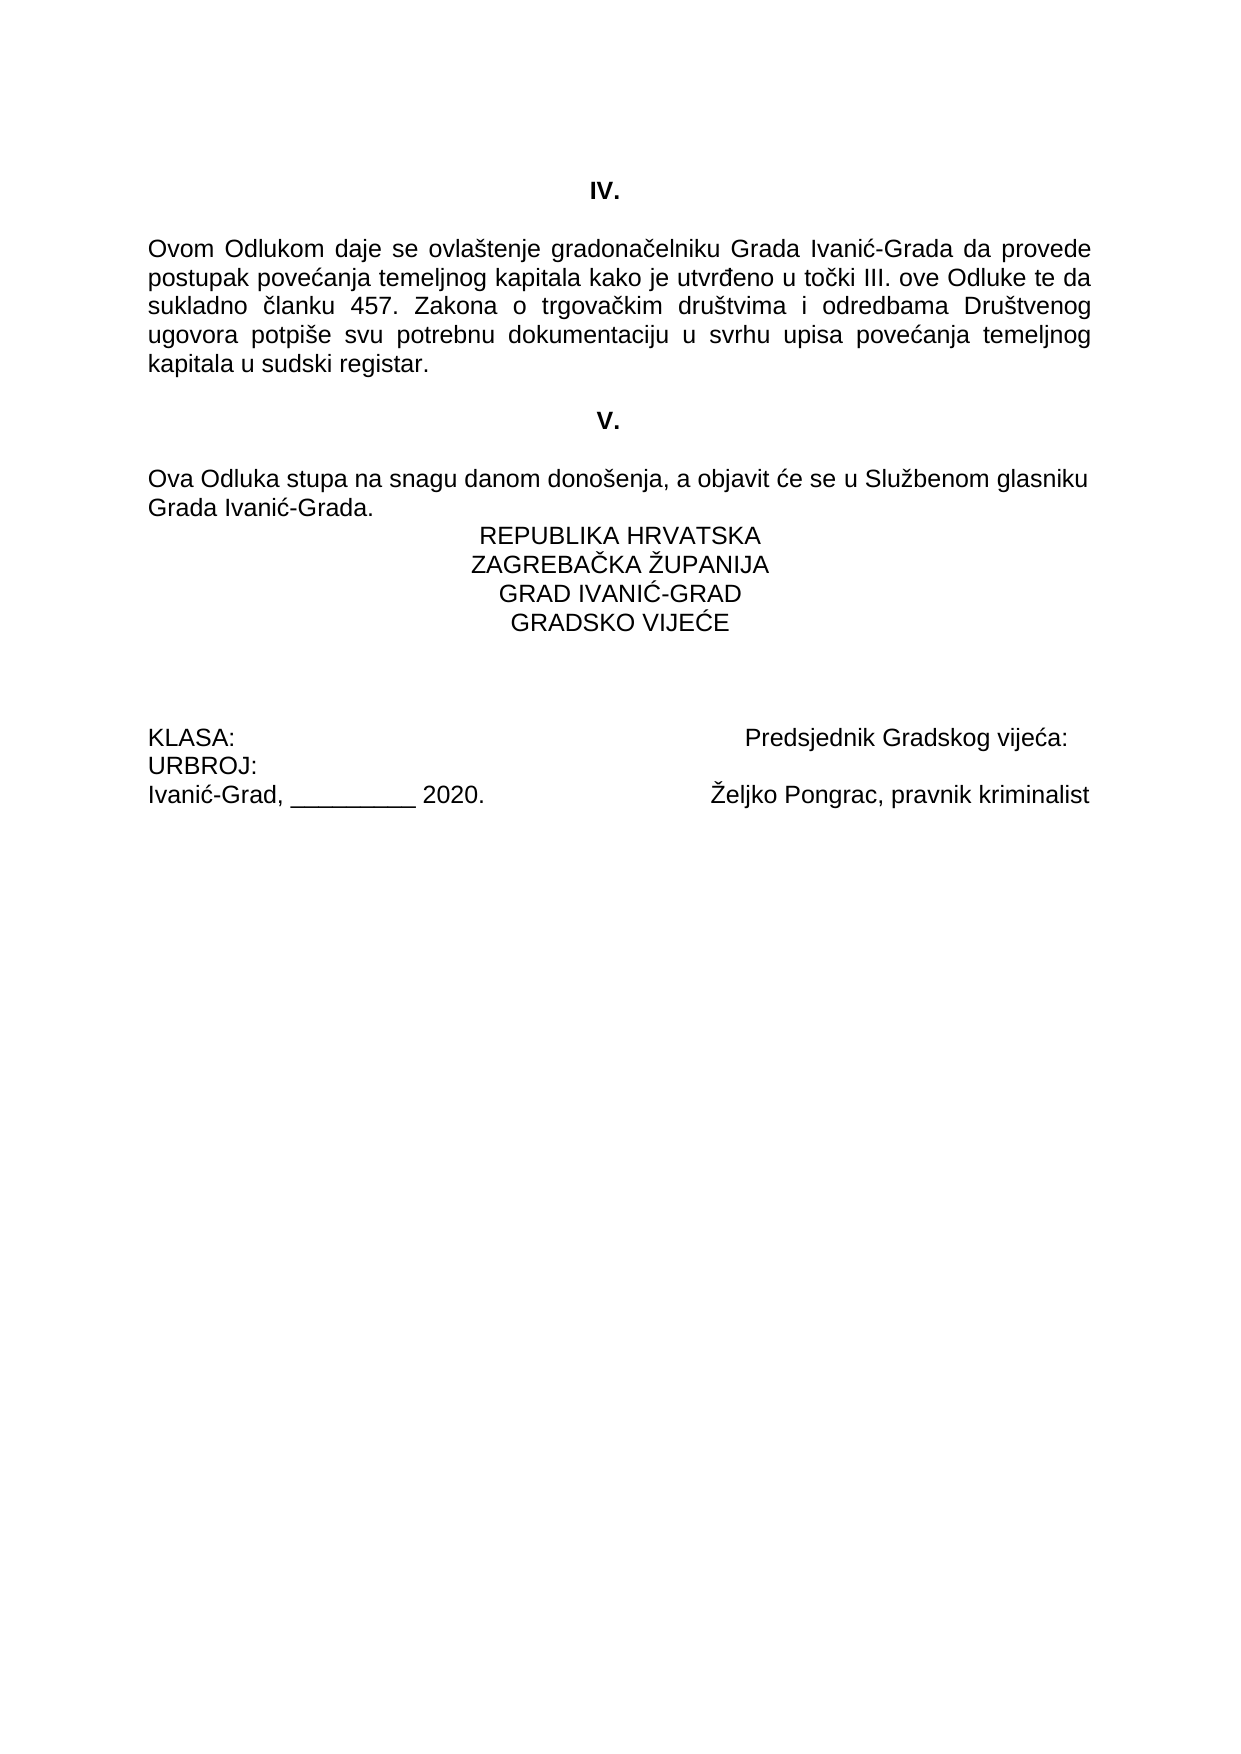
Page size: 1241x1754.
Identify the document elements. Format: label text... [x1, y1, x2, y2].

text GRAD IVANIĆ-GRAD [148, 579, 1093, 608]
text ZAGREBAČKA ŽUPANIJA [148, 550, 1093, 579]
text REPUBLIKA HRVATSKA [148, 521, 1093, 550]
text Ova Odluka stupa na snagu danom donošenja, a objavit će se u Službenom glasniku Grada Ivanić-Grada. [148, 464, 1093, 521]
text Ovom Odlukom daje se ovlaštenje gradonačelniku Grada Ivanić-Grada da provede postupak povećanja temeljnog kapitala kako je utvrđeno u točki III. ove Odluke te da sukladno članku 457. Zakona o trgovačkim društvima i odredbama Društvenog ugovora potpiše svu potrebnu dokumentaciju u svrhu upisa povećanja temeljnog kapitala u sudski registar. [148, 234, 1093, 378]
text GRADSKO VIJEĆE [148, 608, 1093, 636]
text KLASA: Predsjednik Gradskog vijeća: [148, 723, 1093, 751]
text Ivanić-Grad, _________ 2020. Željko Pongrac, pravnik kriminalist [148, 780, 1093, 809]
text URBROJ: [148, 751, 1093, 780]
